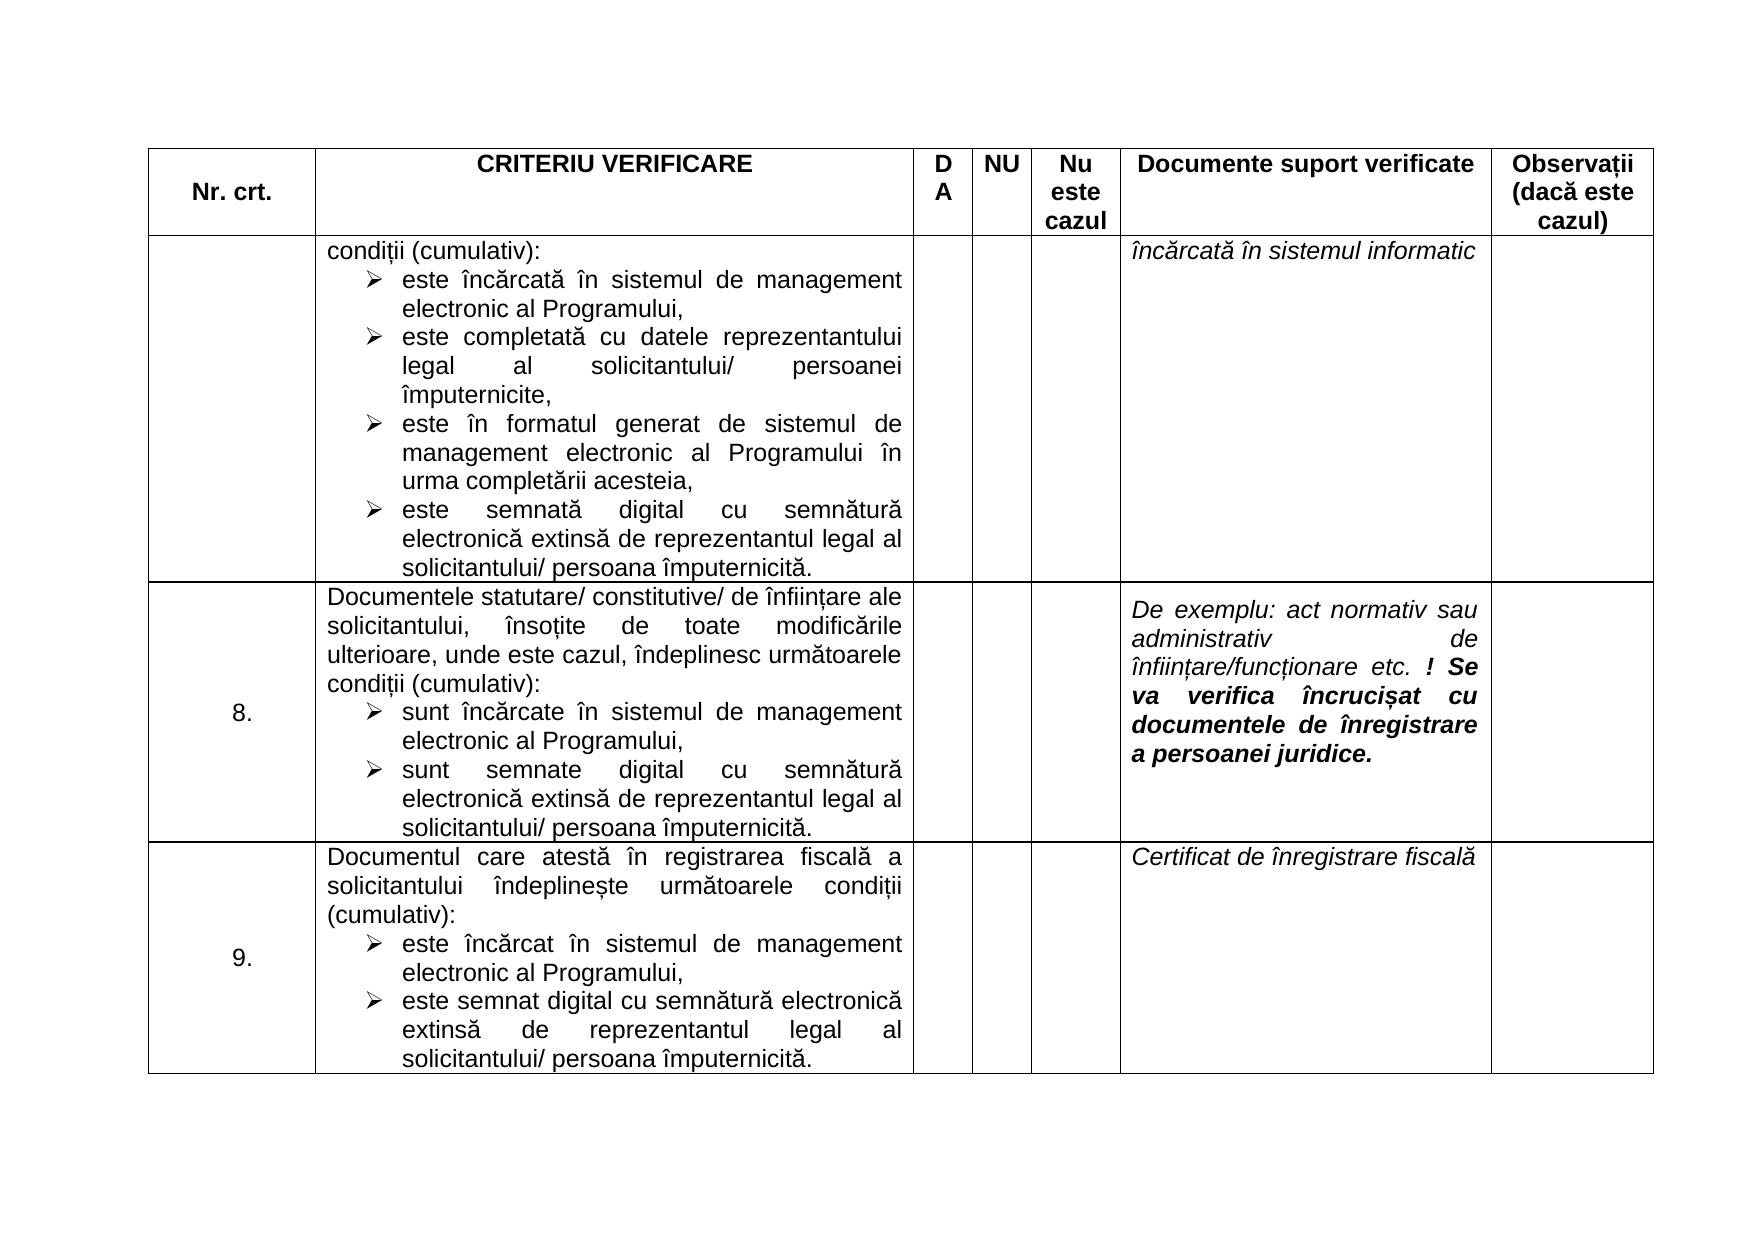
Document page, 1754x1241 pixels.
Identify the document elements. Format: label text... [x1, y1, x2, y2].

table_cell [149, 236, 315, 581]
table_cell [316, 236, 913, 581]
table_cell [1492, 583, 1653, 841]
table_cell [149, 843, 315, 1073]
table_header Nu este cazul [1032, 149, 1120, 235]
table_cell [914, 843, 972, 1073]
table_cell Documentele statutare/ constitutive/ de înființare ale solicitantului, însoțite de toate modificările ulterioare, unde este cazul, îndeplinesc următoarele condiții (cumulativ): sunt încărcate în sistemul de management electronic al Programului, sunt semnate digital cu semnătură electronică extinsă de reprezentantul legal al solicitantului/ persoana împuternicită. [316, 583, 913, 841]
table_header NU [973, 149, 1031, 235]
table_cell Certificat de înregistrare fiscală [1121, 843, 1491, 1073]
table_cell [973, 843, 1031, 1073]
table_header Observații (dacă este cazul) [1492, 149, 1653, 235]
table_header Nr. crt. [149, 149, 315, 235]
table_cell [149, 583, 315, 841]
table_cell [914, 583, 972, 841]
table_header DA [914, 149, 972, 235]
table_cell [1492, 236, 1653, 581]
table_cell [914, 236, 972, 581]
table_cell [1032, 843, 1120, 1073]
table_cell [1032, 236, 1120, 581]
table_cell Documentul care atestă în registrarea fiscală a solicitantului îndeplinește următoarele condiții (cumulativ): este încărcat în sistemul de management electronic al Programului, este semnat digital cu semnătură electronică extinsă de reprezentantul legal al solicitantului/ persoana împuternicită. [316, 843, 913, 1073]
table_header Documente suport verificate [1121, 149, 1491, 235]
table_cell [973, 583, 1031, 841]
table_cell De exemplu: act normativ sau administrativ de înființare/funcționare etc. ! Se va verifica încrucișat cu documentele de înregistrare a persoanei juridice. [1121, 583, 1491, 841]
table_cell [973, 236, 1031, 581]
table_header CRITERIU VERIFICARE [316, 149, 913, 235]
table_cell [1032, 583, 1120, 841]
table_cell [1492, 843, 1653, 1073]
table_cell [1121, 236, 1491, 581]
